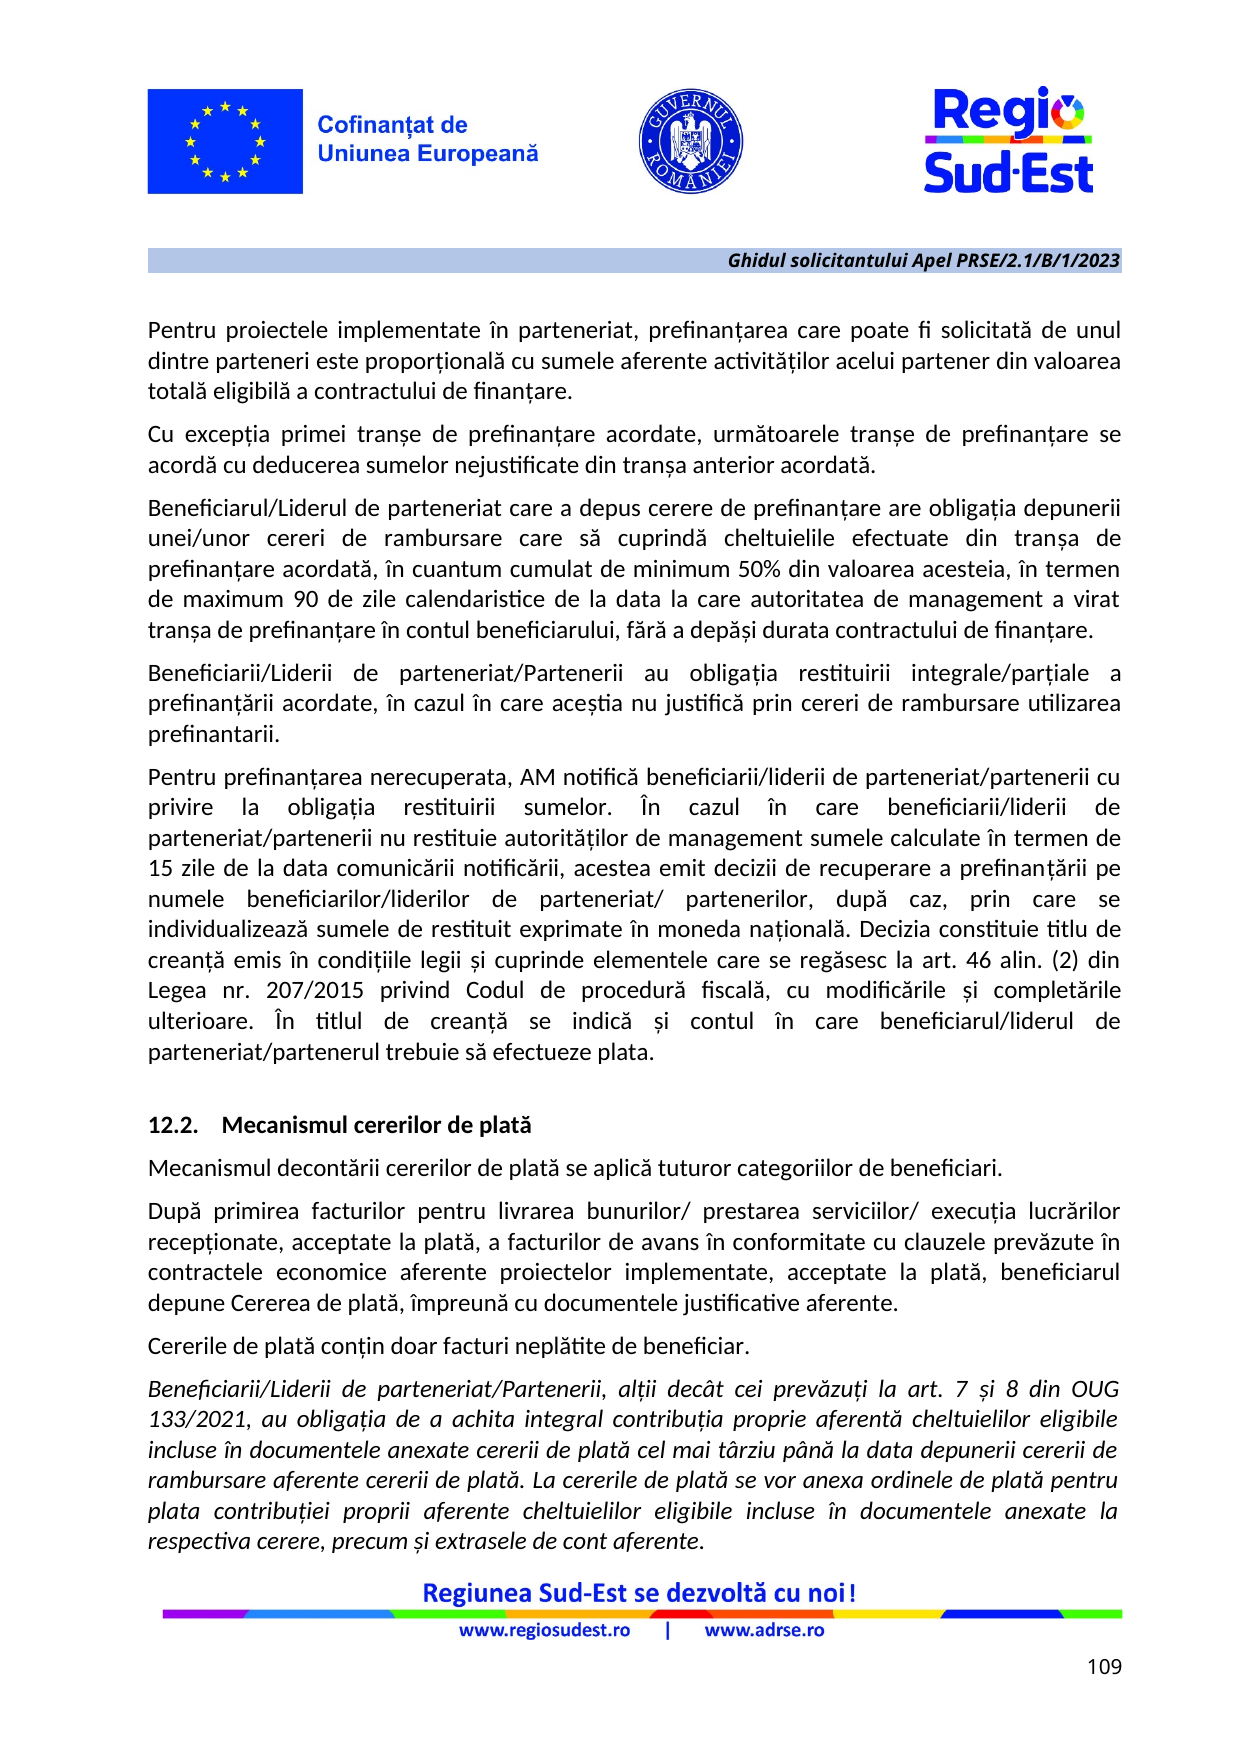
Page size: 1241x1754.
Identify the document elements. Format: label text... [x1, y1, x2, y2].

text Pentru prefinanţarea nerecuperata, AM notifică beneficiarii/liderii de parteneriat/partenerii cu privire la obligaţia restituirii sumelor. În cazul în care beneficiarii/liderii de parteneriat/partenerii nu restituie autorităţilor de management sumele calculate în termen de 15 zile de la data comunicării notificării, acestea emit decizii de recuperare a prefinanţării pe numele beneficiarilor/liderilor de parteneriat/ partenerilor, după caz, prin care se individualizează sumele de restituit exprimate în moneda naţională. Decizia constituie titlu de creanţă emis în condiţiile legii şi cuprinde elementele care se regăsesc la art. 46 alin. (2) din Legea nr. 207/2015 privind Codul de procedură fiscală, cu modificările şi completările ulterioare. În titlul de creanţă se indică şi contul în care beneficiarul/liderul de parteneriat/partenerul trebuie să efectueze plata. [148, 761, 1122, 1066]
text Cererile de plată conțin doar facturi neplătite de beneficiar. [148, 1330, 1122, 1360]
picture [162, 1582, 1123, 1640]
text Mecanismul decontării cererilor de plată se aplică tuturor categoriilor de beneficiari. [148, 1152, 1122, 1183]
text Beneficiarii/Liderii de parteneriat/Partenerii au obligaţia restituirii integrale/parţiale a prefinanţării acordate, în cazul în care aceştia nu justifică prin cereri de rambursare utilizarea prefinantarii. [148, 657, 1122, 748]
text După primirea facturilor pentru livrarea bunurilor/ prestarea serviciilor/ execuția lucrărilor recepționate, acceptate la plată, a facturilor de avans în conformitate cu clauzele prevăzute în contractele economice aferente proiectelor implementate, acceptate la plată, beneficiarul depune Cererea de plată, împreună cu documentele justificative aferente. [148, 1195, 1122, 1317]
text Cu excepţia primei tranşe de prefinanţare acordate, următoarele tranşe de prefinanţare se acordă cu deducerea sumelor nejustificate din tranşa anterior acordată. [148, 418, 1122, 479]
subtitle Mecanismul cererilor de plată [148, 1109, 1122, 1140]
picture [147, 86, 1093, 195]
text Beneficiarii/Liderii de parteneriat/Partenerii, alţii decât cei prevăzuţi la art. 7 şi 8 din OUG 133/2021, au obligaţia de a achita integral contribuţia proprie aferentă cheltuielilor eligibile incluse în documentele anexate cererii de plată cel mai târziu până la data depunerii cererii de rambursare aferente cererii de plată. La cererile de plată se vor anexa ordinele de plată pentru plata contribuţiei proprii aferente cheltuielilor eligibile incluse în documentele anexate la respectiva cerere, precum și extrasele de cont aferente. [148, 1373, 1122, 1556]
text Beneficiarul/Liderul de parteneriat care a depus cerere de prefinanţare are obligaţia depunerii unei/unor cereri de rambursare care să cuprindă cheltuielile efectuate din tranşa de prefinanţare acordată, în cuantum cumulat de minimum 50% din valoarea acesteia, în termen de maximum 90 de zile calendaristice de la data la care autoritatea de management a virat tranşa de prefinanţare în contul beneficiarului, fără a depăşi durata contractului de finanţare. [148, 492, 1122, 644]
text Pentru proiectele implementate în parteneriat, prefinanţarea care poate fi solicitată de unul dintre parteneri este proporţională cu sumele aferente activităţilor acelui partener din valoarea totală eligibilă a contractului de finanţare. [148, 314, 1122, 406]
